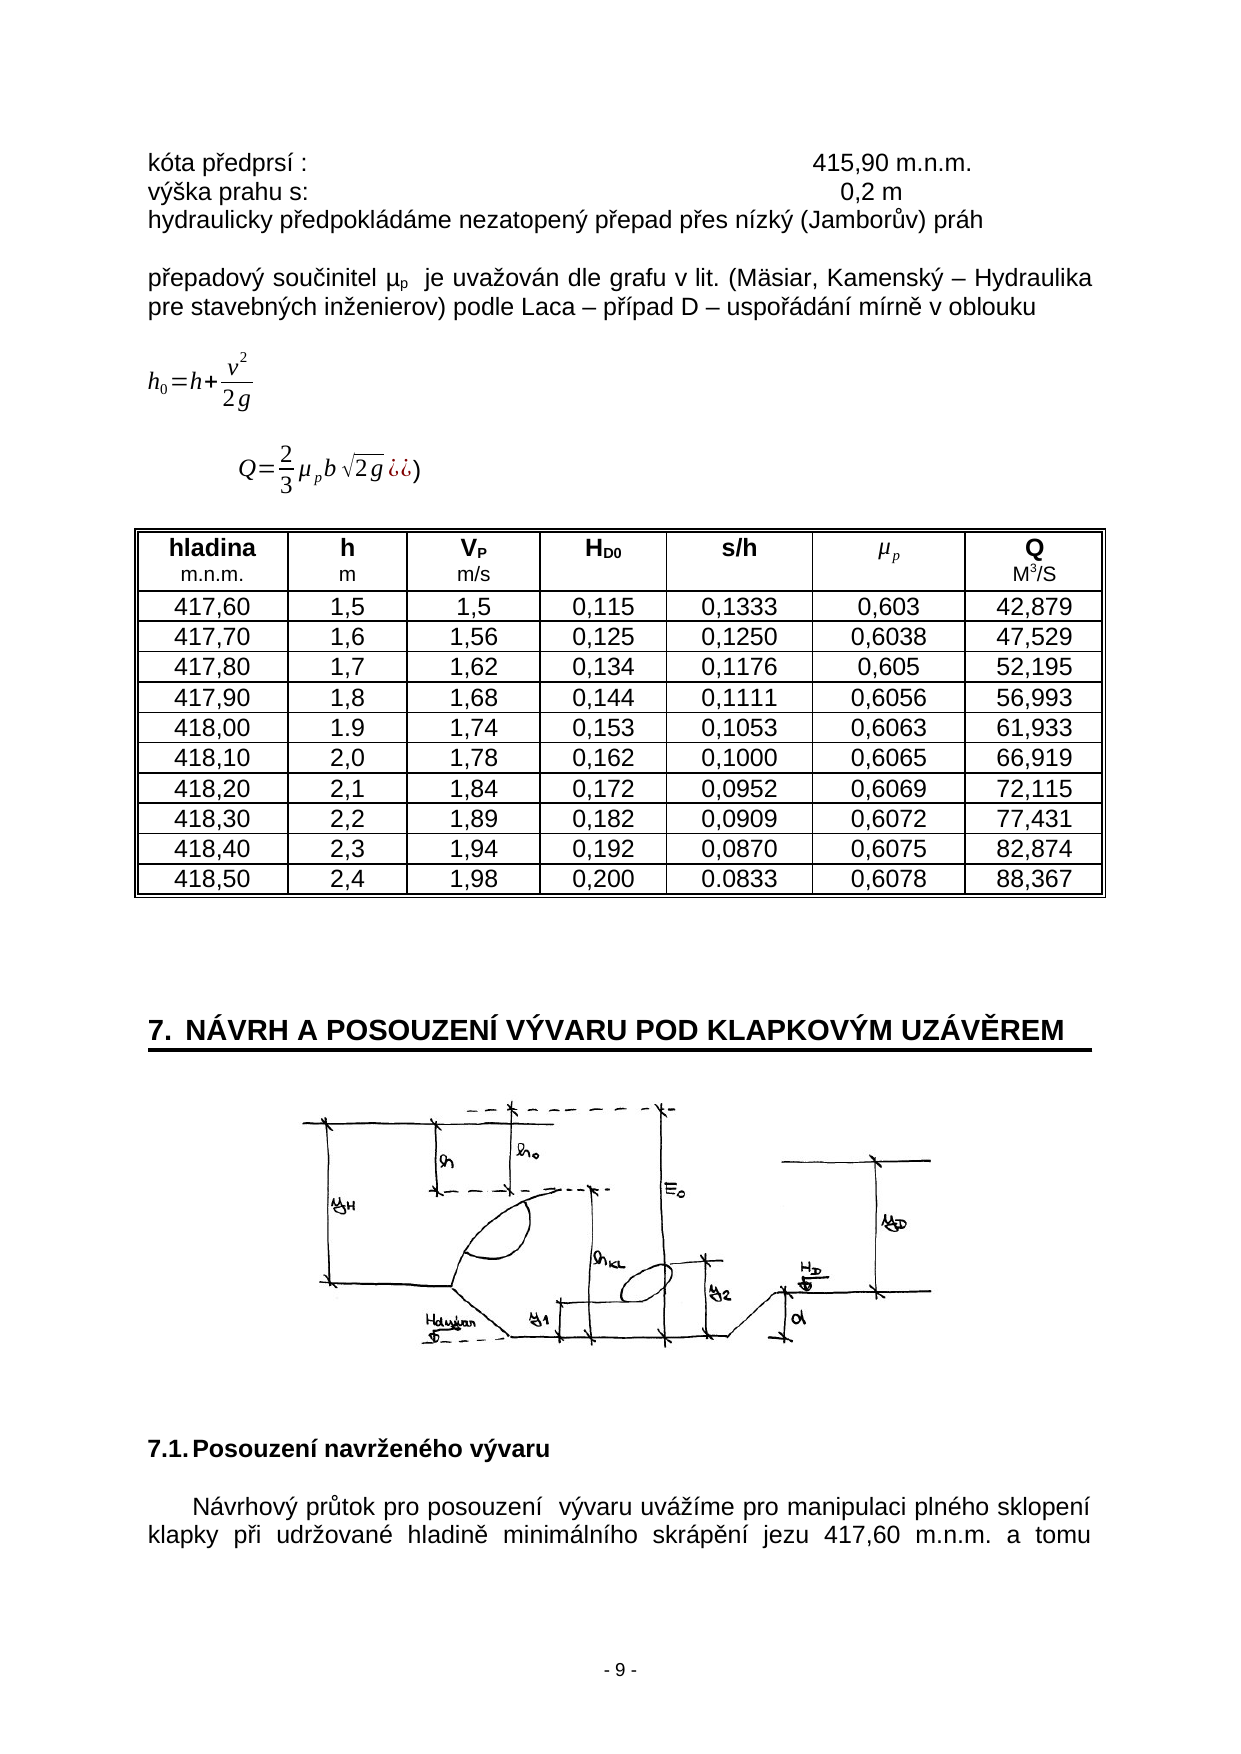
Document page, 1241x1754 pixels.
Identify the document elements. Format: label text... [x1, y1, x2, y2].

text kóta předprsí : 415,90 m.n.m. [148, 148, 1092, 176]
table_cell 0,6038 [813, 622, 964, 651]
table_cell 1,62 [408, 652, 539, 681]
table_cell 417,80 [139, 652, 287, 681]
table_header [813, 533, 964, 590]
table_cell 417,70 [139, 622, 287, 651]
table_cell 42,879 [966, 592, 1101, 620]
table_cell 88,367 [966, 865, 1101, 893]
table_cell 1,94 [408, 834, 539, 863]
table_cell 418,30 [139, 804, 287, 833]
table_cell 1,5 [408, 592, 539, 620]
table_cell 1,56 [408, 622, 539, 651]
table_cell 0,605 [813, 652, 964, 681]
table_cell 0,1176 [667, 652, 812, 681]
table_cell 0,1333 [667, 592, 812, 620]
table_cell 0,6075 [813, 834, 964, 863]
text ) [148, 440, 1092, 499]
table_cell 0,1250 [667, 622, 812, 651]
table_cell 0,6056 [813, 683, 964, 711]
table_cell 2,3 [289, 834, 406, 863]
table_cell 0,6065 [813, 743, 964, 772]
table_cell 0,200 [541, 865, 666, 893]
table_cell 72,115 [966, 774, 1101, 802]
table_cell 0,162 [541, 743, 666, 772]
table_cell 2,4 [289, 865, 406, 893]
table_cell 0,0909 [667, 804, 812, 833]
table_cell 0,144 [541, 683, 666, 711]
table_cell 47,529 [966, 622, 1101, 651]
table_cell 0,115 [541, 592, 666, 620]
table_cell 1,8 [289, 683, 406, 711]
table_cell 418,10 [139, 743, 287, 772]
table_cell 418,00 [139, 713, 287, 742]
table_cell 418,40 [139, 834, 287, 863]
table_cell 0,1111 [667, 683, 812, 711]
table_cell 0,153 [541, 713, 666, 742]
table_header s/h [667, 533, 812, 590]
text výška prahu s: 0,2 m [148, 176, 1092, 205]
table_cell 1,84 [408, 774, 539, 802]
table_cell 0,1000 [667, 743, 812, 772]
table_cell 1,89 [408, 804, 539, 833]
table_header Q m3/s [966, 533, 1101, 590]
table_cell 1,7 [289, 652, 406, 681]
table_cell 1.9 [289, 713, 406, 742]
table_cell 1,6 [289, 622, 406, 651]
table_cell 0,182 [541, 804, 666, 833]
table_cell 66,919 [966, 743, 1101, 772]
list Posouzení navrženého vývaru [147, 1434, 1092, 1463]
table_cell 82,874 [966, 834, 1101, 863]
table_cell 2,1 [289, 774, 406, 802]
table_cell 0,172 [541, 774, 666, 802]
table_header hd0 [541, 533, 666, 590]
table_cell 0,6078 [813, 865, 964, 893]
table_cell 0,6063 [813, 713, 964, 742]
table_cell 418,20 [139, 774, 287, 802]
table_cell 1,74 [408, 713, 539, 742]
table_cell 0.0833 [667, 865, 812, 893]
table_cell 417,90 [139, 683, 287, 711]
table_cell 0,0952 [667, 774, 812, 802]
table_cell 0,125 [541, 622, 666, 651]
table_cell 52,195 [966, 652, 1101, 681]
table_cell 0,0870 [667, 834, 812, 863]
table_cell 1,68 [408, 683, 539, 711]
table_cell 417,60 [139, 592, 287, 620]
table_cell 418,50 [139, 865, 287, 893]
table_cell 0,134 [541, 652, 666, 681]
table_cell 2,0 [289, 743, 406, 772]
table_cell 0,603 [813, 592, 964, 620]
list NÁVRH A POSOUZENÍ VÝVARU POD KLAPKOVÝM UZÁVĚREM [148, 1013, 1092, 1048]
table_header vp m/s [408, 533, 539, 590]
table_cell 1,98 [408, 865, 539, 893]
table_cell 0,6072 [813, 804, 964, 833]
table_cell 0,1053 [667, 713, 812, 742]
table_cell 0,192 [541, 834, 666, 863]
table_header hladina m.n.m. [139, 533, 287, 590]
picture [291, 1080, 949, 1377]
table_cell 1,78 [408, 743, 539, 772]
table_cell 61,933 [966, 713, 1101, 742]
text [148, 1491, 1092, 1549]
table_cell 2,2 [289, 804, 406, 833]
table_cell 77,431 [966, 804, 1101, 833]
table_cell 1,5 [289, 592, 406, 620]
table_cell 56,993 [966, 683, 1101, 711]
text přepadový součinitel µp je uvažován dle grafu v lit. (Mäsiar, Kamenský – Hydraulika pre stavebných inženierov) podle Laca – případ D – uspořádání mírně v oblouku [148, 263, 1092, 320]
table_cell 0,6069 [813, 774, 964, 802]
table_header h m [289, 533, 406, 590]
text hydraulicky předpokládáme nezatopený přepad přes nízký (Jamborův) práh [148, 205, 1092, 234]
